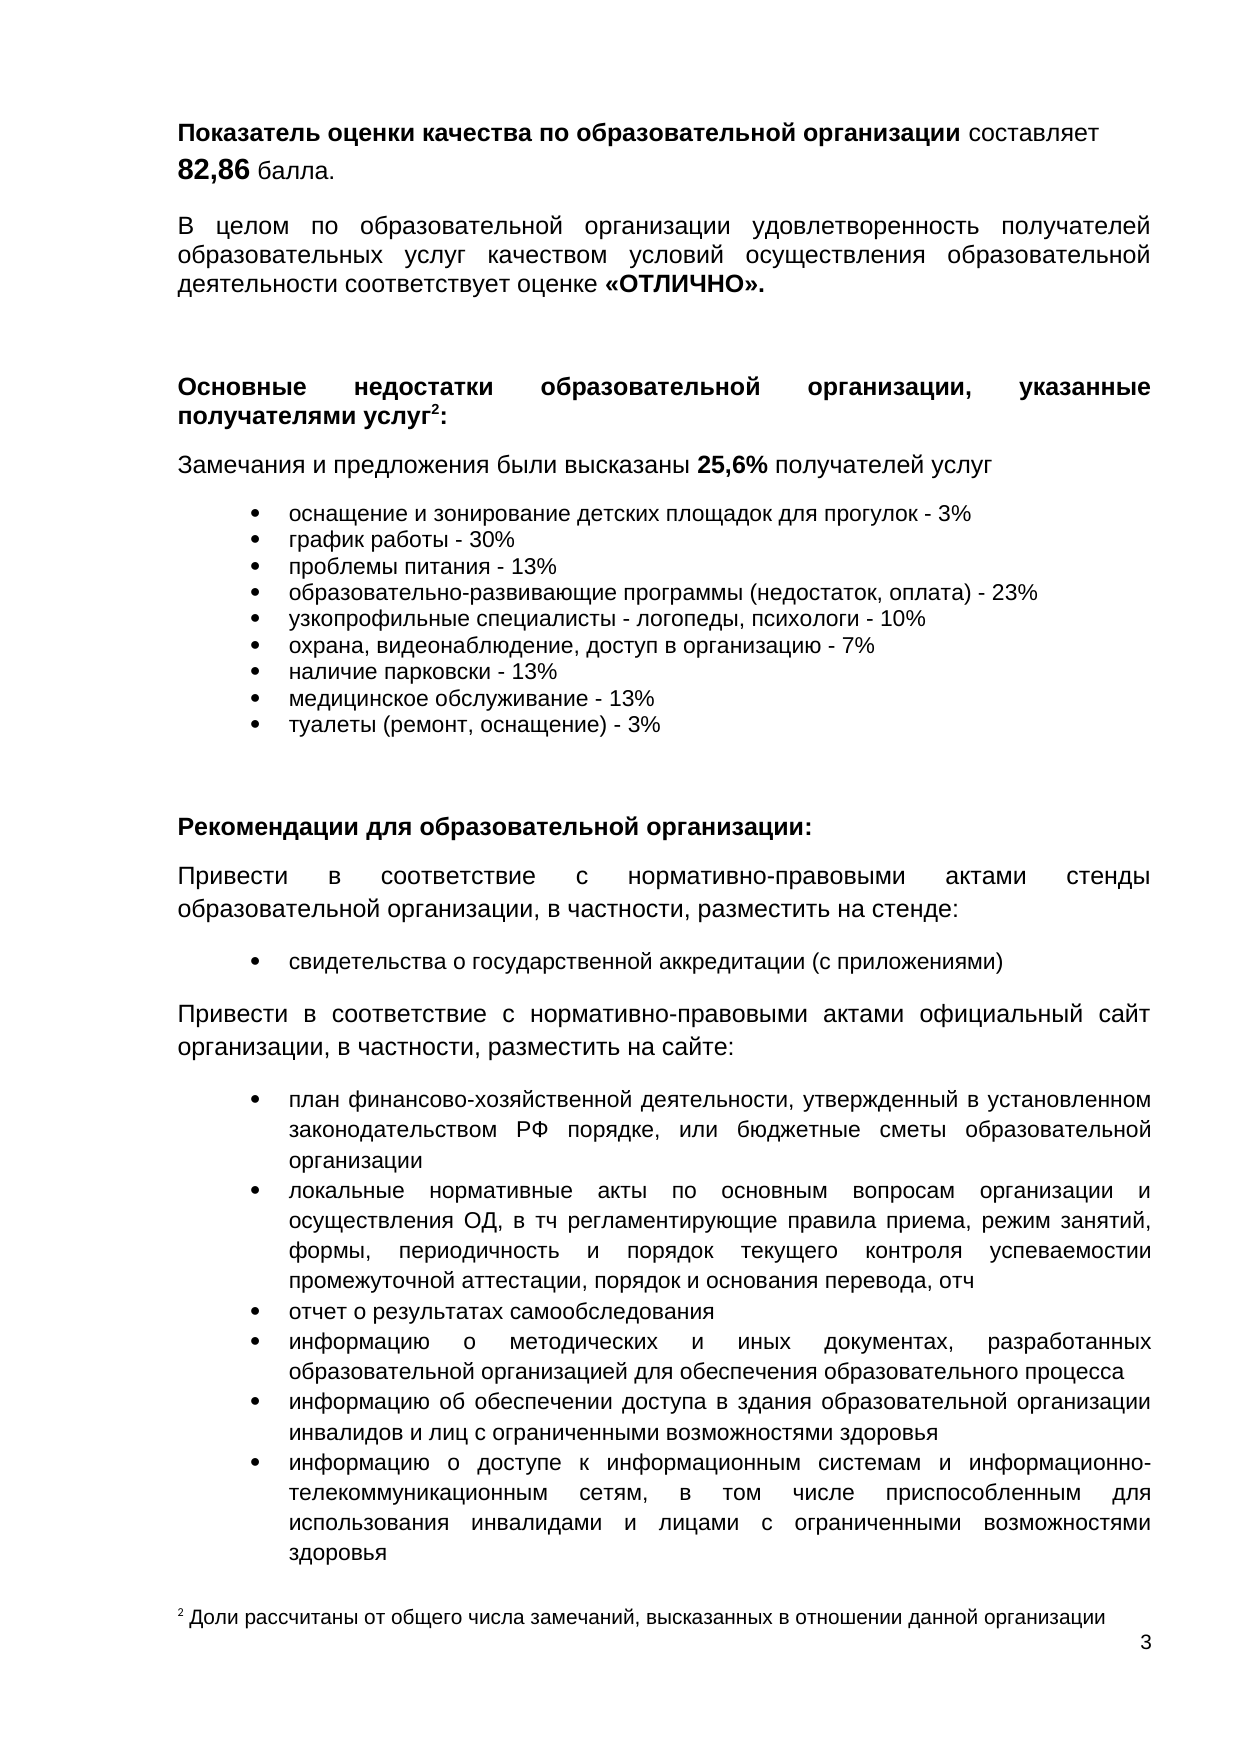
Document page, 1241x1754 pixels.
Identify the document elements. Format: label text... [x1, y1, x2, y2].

text Основные недостатки образовательной организации, указанные получателями услуг: [177, 372, 1152, 429]
text Замечания и предложения были высказаны 25,6% получателей услуг [177, 450, 1152, 479]
list отчет о результатах самообследования [251, 1298, 1152, 1324]
list план финансово-хозяйственной деятельности, утвержденный в установленном законодательством РФ порядке, или бюджетные сметы образовательной организации [251, 1086, 1152, 1173]
list проблемы питания - 13% [251, 553, 1152, 579]
list информацию о доступе к информационным системам и информационно-телекоммуникационным сетям, в том числе приспособленным для использования инвалидами и лицами с ограниченными возможностями здоровья [251, 1449, 1152, 1566]
list наличие парковски - 13% [251, 658, 1152, 684]
text В целом по образовательной организации удовлетворенность получателей образовательных услуг качеством условий осуществления образовательной деятельности соответствует оценке «ОТЛИЧНО». [177, 211, 1152, 297]
list график работы - 30% [251, 526, 1152, 553]
list узкопрофильные специалисты - логопеды, психологи - 10% [251, 605, 1152, 632]
text Показатель оценки качества по образовательной организации составляет 82,86 балла. [177, 118, 1152, 185]
list образовательно-развивающие программы (недостаток, оплата) - 23% [251, 579, 1152, 605]
text Рекомендации для образовательной организации: [177, 812, 1152, 841]
list медицинское обслуживание - 13% [251, 684, 1152, 711]
list оснащение и зонирование детских площадок для прогулок - 3% [251, 500, 1152, 526]
list свидетельства о государственной аккредитации (с приложениями) [251, 948, 1152, 974]
text Привести в соответствие с нормативно-правовыми актами стенды образовательной организации, в частности, разместить на стенде: [177, 861, 1152, 923]
list информацию о методических и иных документах, разработанных образовательной организацией для обеспечения образовательного процесса [251, 1328, 1152, 1384]
list туалеты (ремонт, оснащение) - 3% [251, 711, 1152, 737]
list охрана, видеонаблюдение, доступ в организацию - 7% [251, 632, 1152, 658]
text Привести в соответствие с нормативно-правовыми актами официальный сайт организации, в частности, разместить на сайте: [177, 999, 1152, 1061]
list локальные нормативные акты по основным вопросам организации и осуществления ОД, в тч регламентирующие правила приема, режим занятий, формы, периодичность и порядок текущего контроля успеваемостии промежуточной аттестации, порядок и основания перевода, отч [251, 1177, 1152, 1294]
list информацию об обеспечении доступа в здания образовательной организации инвалидов и лиц с ограниченными возможностями здоровья [251, 1388, 1152, 1445]
